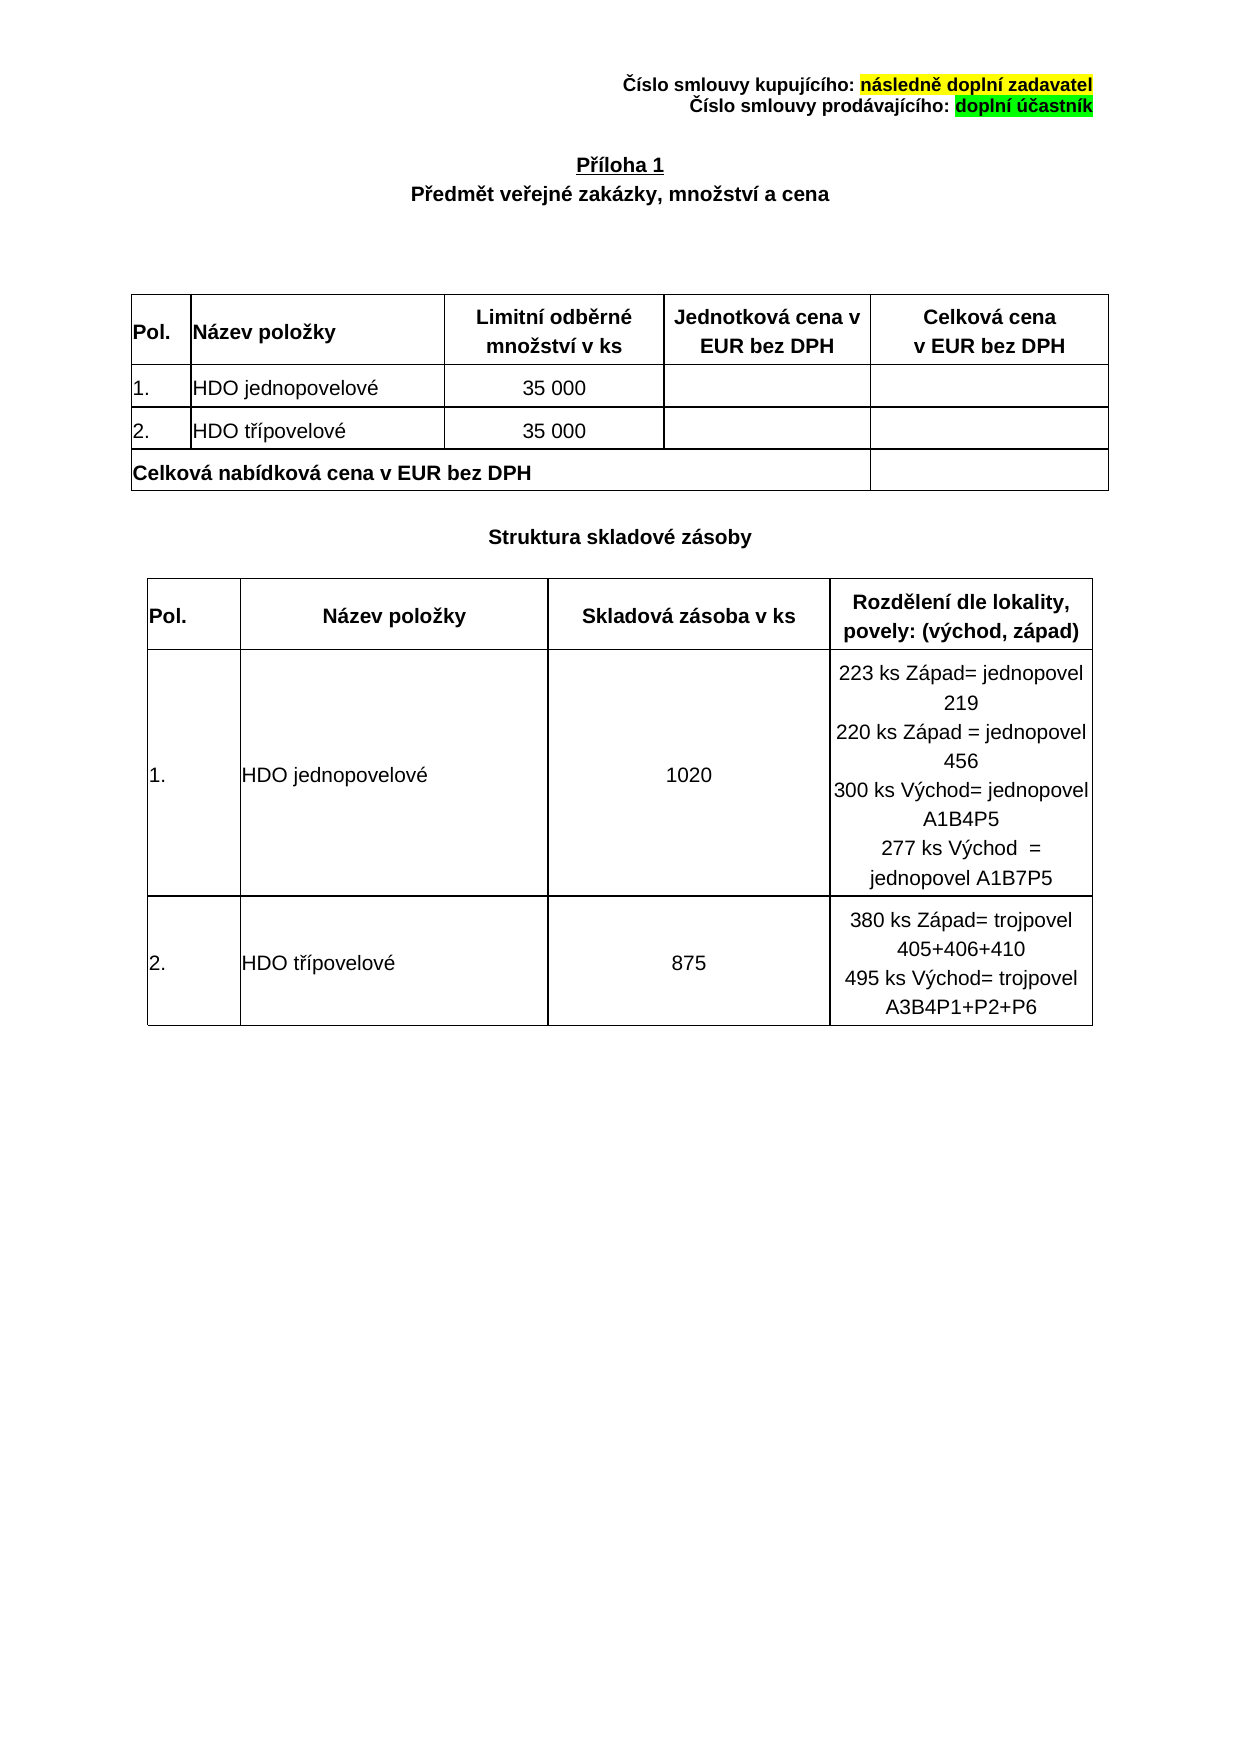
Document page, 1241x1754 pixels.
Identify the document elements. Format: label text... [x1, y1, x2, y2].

table_cell HDO třípovelové [192, 408, 444, 448]
table_cell HDO jednopovelové [241, 650, 547, 895]
text Příloha 1 [148, 148, 1093, 177]
table_cell 35 000 [445, 365, 663, 406]
table_header Pol. [148, 579, 240, 649]
table_cell [871, 408, 1108, 448]
table_header Název položky [241, 579, 547, 649]
table_cell 1. [148, 650, 240, 895]
table_header Limitní odběrné množství v ks [445, 295, 663, 364]
table_cell 223 ks Západ= jednopovel 219 220 ks Západ = jednopovel 456 300 ks Východ= jednopovel A1B4P5 277 ks Východ = jednopovel A1B7P5 [831, 650, 1092, 895]
table_cell 1. [132, 365, 190, 406]
text Předmět veřejné zakázky, množství a cena [148, 177, 1093, 206]
table_header Název položky [192, 295, 444, 364]
table_header Jednotková cena v EUR bez DPH [665, 295, 870, 364]
table_header Skladová zásoba v ks [549, 579, 829, 649]
table_cell 2. [148, 897, 240, 1025]
table_cell 380 ks Západ= trojpovel 405+406+410 495 ks Východ= trojpovel A3B4P1+P2+P6 [831, 897, 1092, 1025]
table_cell 2. [132, 408, 190, 448]
table_cell HDO třípovelové [241, 897, 547, 1025]
table_cell [871, 450, 1108, 490]
table_cell 875 [549, 897, 829, 1025]
table_cell Celková nabídková cena v EUR bez DPH [132, 450, 870, 490]
table_cell 1020 [549, 650, 829, 895]
table_header Rozdělení dle lokality, povely: (východ, západ) [831, 579, 1092, 649]
table_header Pol. [132, 295, 190, 364]
table_header Celková cena v EUR bez DPH [871, 295, 1108, 364]
text Struktura skladové zásoby [148, 520, 1093, 549]
table_cell [665, 365, 870, 406]
table_cell 35 000 [445, 408, 663, 448]
table_cell [665, 408, 870, 448]
table_cell [871, 365, 1108, 406]
table_cell HDO jednopovelové [192, 365, 444, 406]
